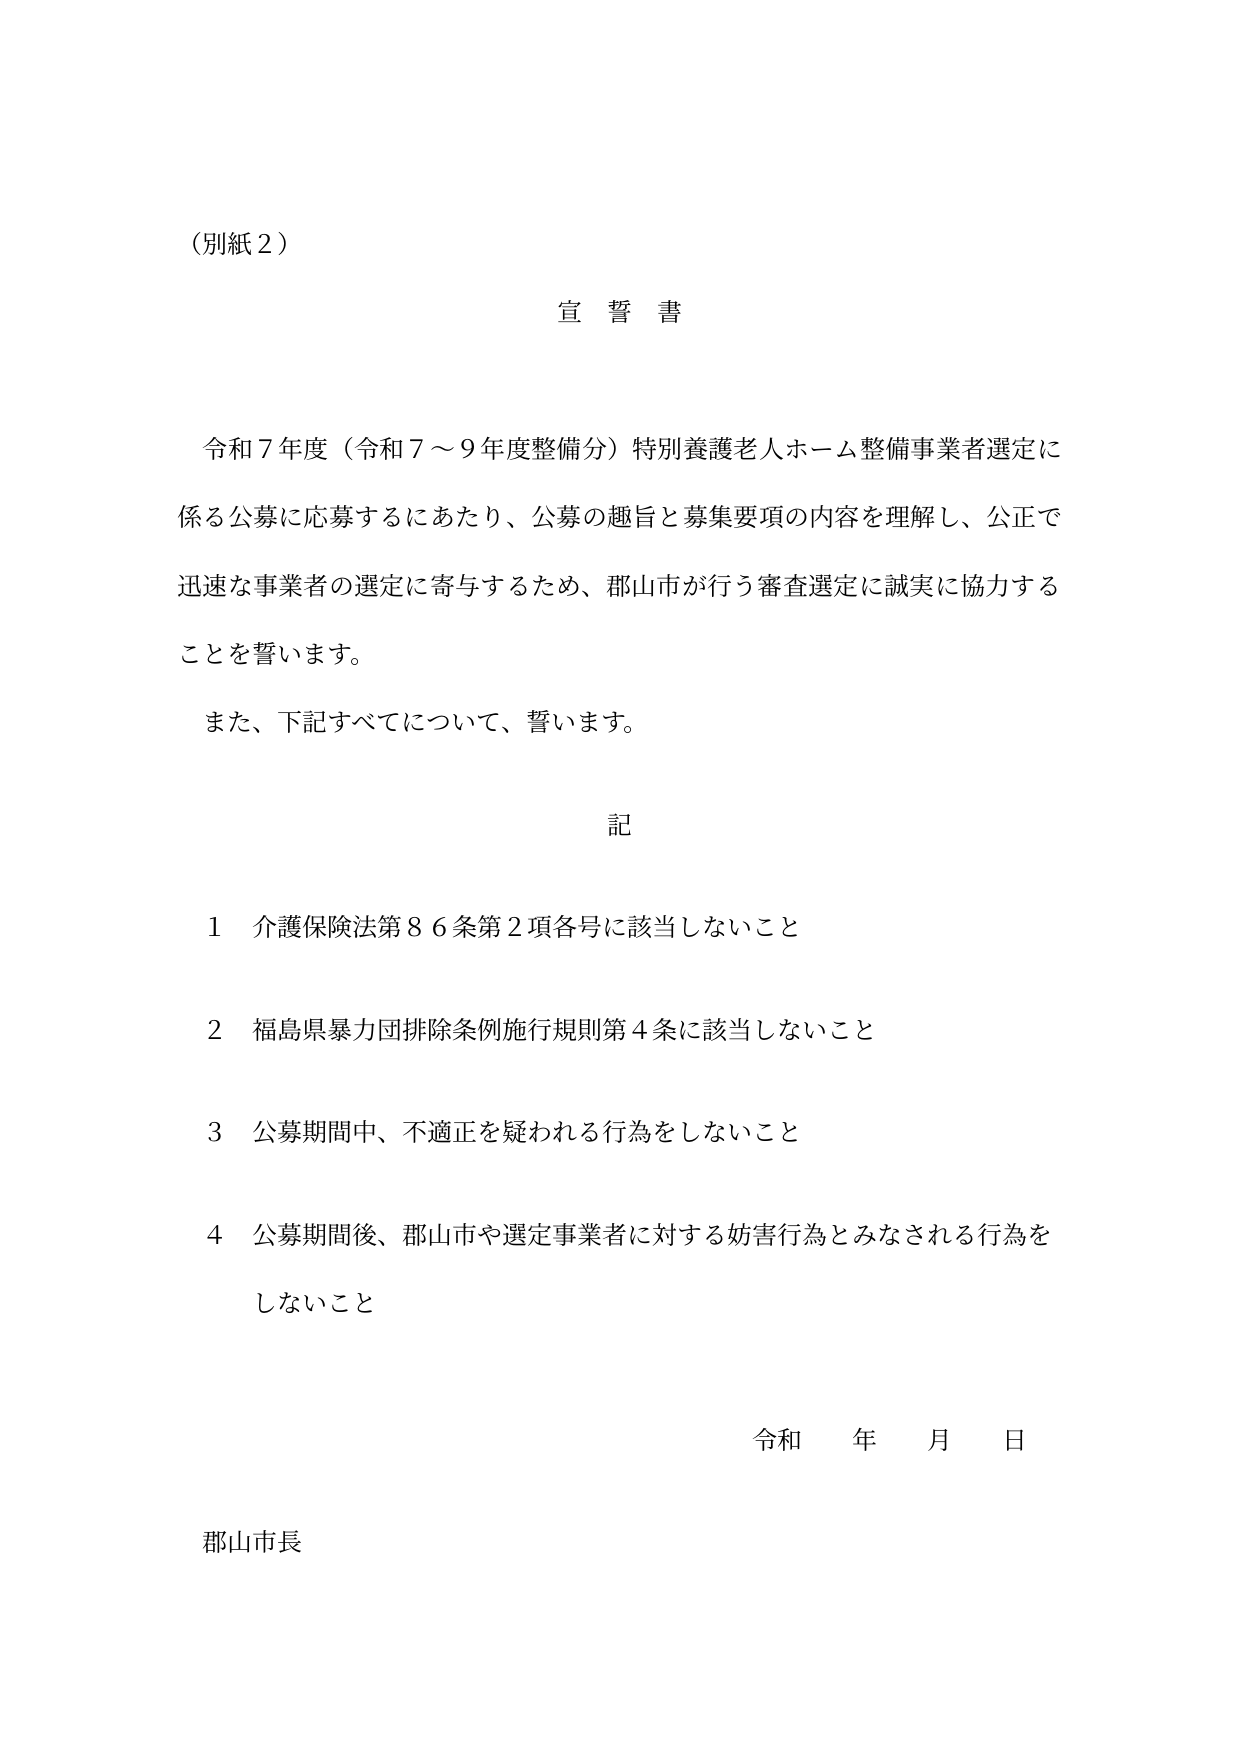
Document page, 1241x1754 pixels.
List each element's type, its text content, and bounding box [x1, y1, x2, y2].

text また、下記すべてについて、誓います。 [177, 687, 1063, 755]
text ２ 福島県暴力団排除条例施行規則第４条に該当しないこと [177, 994, 1063, 1063]
text ３ 公募期間中、不適正を疑われる行為をしないこと [177, 1097, 1063, 1165]
text 令和 年 月 日 [177, 1404, 1063, 1473]
text １ 介護保険法第８６条第２項各号に該当しないこと [177, 892, 1063, 960]
text （別紙２） [177, 208, 1063, 277]
text 郡山市長 [177, 1507, 1063, 1575]
text しないこと [177, 1268, 1063, 1336]
text 令和７年度（令和７～９年度整備分）特別養護老人ホーム整備事業者選定に係る公募に応募するにあたり、公募の趣旨と募集要項の内容を理解し、公正で迅速な事業者の選定に寄与するため、郡山市が行う審査選定に誠実に協力することを誓います。 [177, 413, 1063, 687]
text 宣 誓 書 [177, 277, 1063, 345]
text ４ 公募期間後、郡山市や選定事業者に対する妨害行為とみなされる行為を [177, 1199, 1063, 1268]
text 記 [177, 789, 1063, 858]
